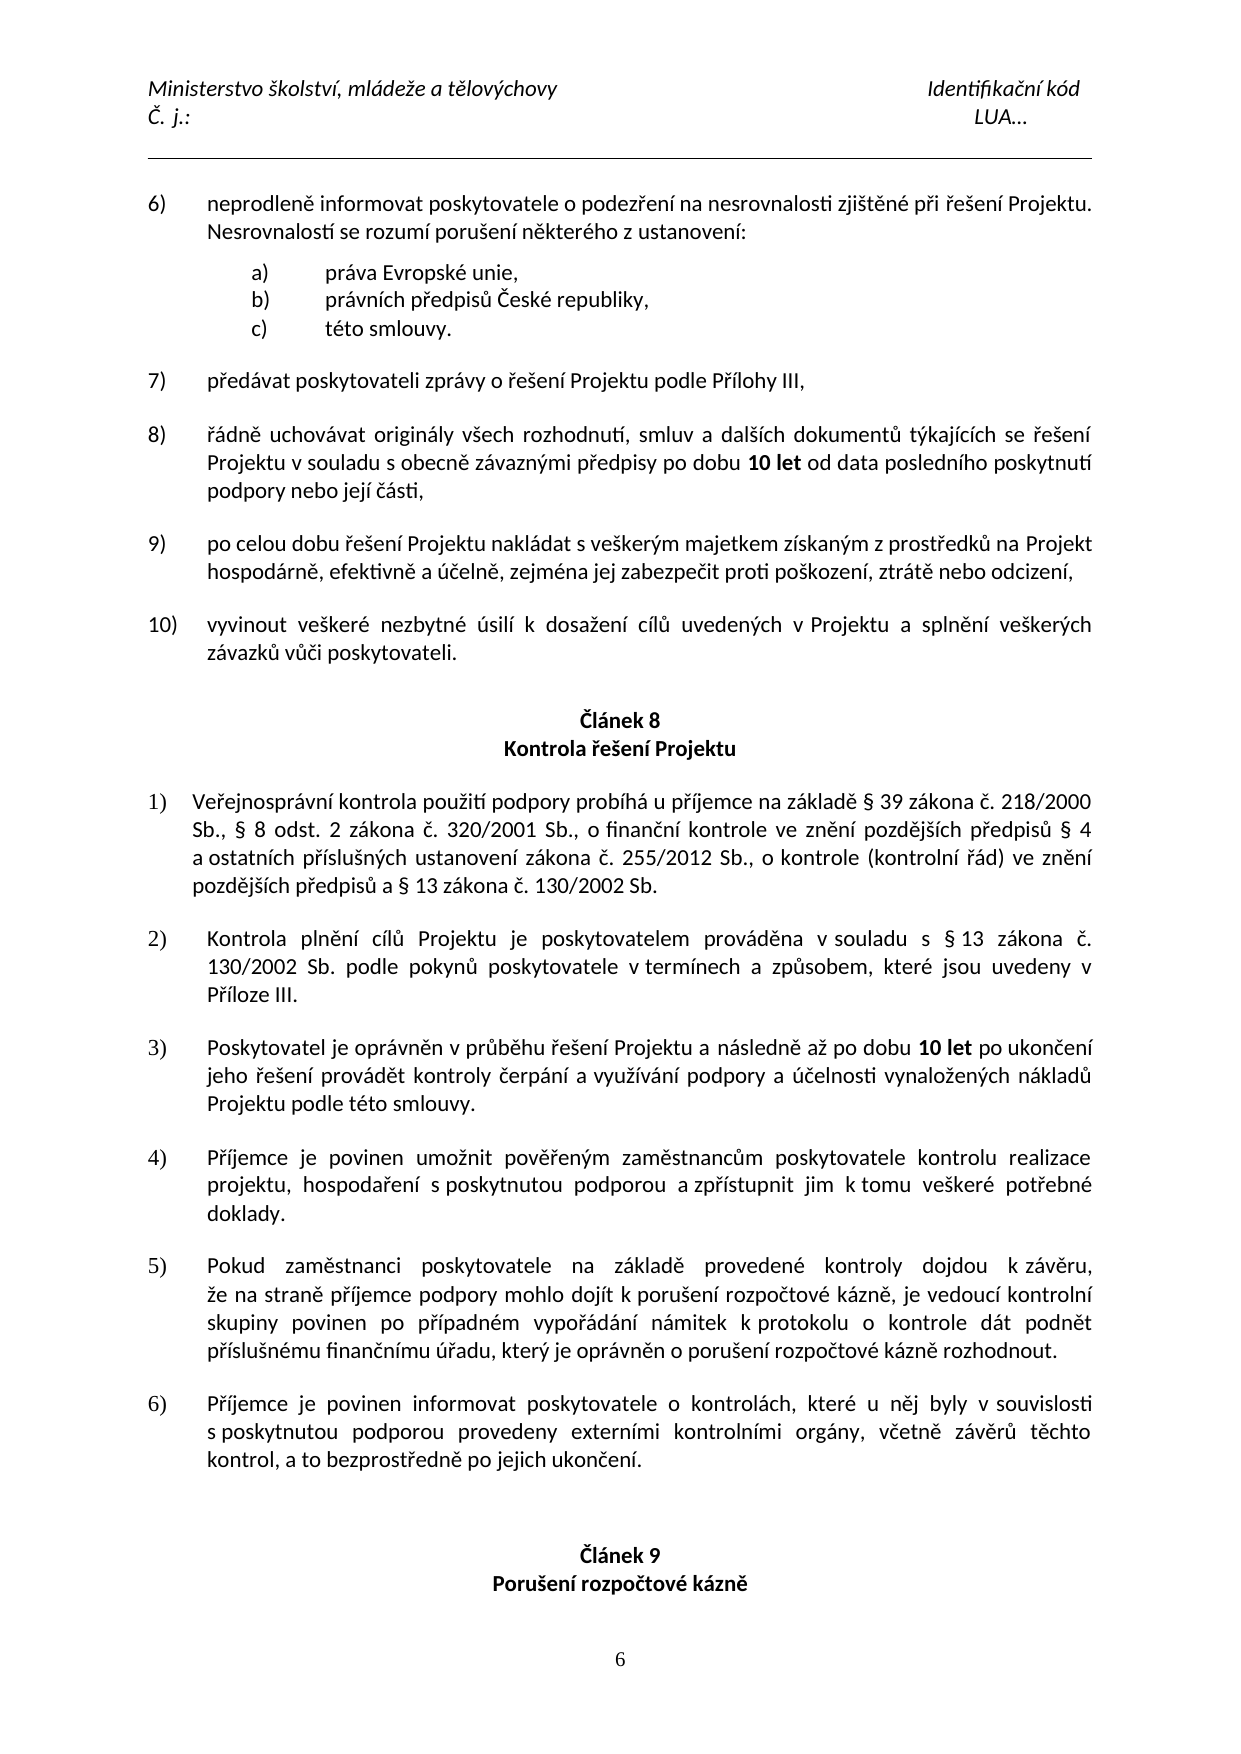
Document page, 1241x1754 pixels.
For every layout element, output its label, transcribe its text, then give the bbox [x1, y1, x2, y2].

list právních předpisů České republiky, [221, 286, 1092, 314]
list práva Evropské unie, [221, 258, 1092, 286]
list neprodleně informovat poskytovatele o podezření na nesrovnalosti zjištěné při řešení Projektu. Nesrovnalostí se rozumí porušení některého z ustanovení: [148, 189, 1092, 245]
text Porušení rozpočtové kázně [148, 1569, 1092, 1597]
list Příjemce je povinen informovat poskytovatele o kontrolách, které u něj byly v souvislosti s poskytnutou podporou provedeny externími kontrolními orgány, včetně závěrů těchto kontrol, a to bezprostředně po jejich ukončení. [148, 1389, 1092, 1473]
text Článek 9 [148, 1541, 1092, 1569]
list Poskytovatel je oprávněn v průběhu řešení Projektu a následně až po dobu 10 let po ukončení jeho řešení provádět kontroly čerpání a využívání podpory a účelnosti vynaložených nákladů Projektu podle této smlouvy. [148, 1033, 1092, 1118]
list po celou dobu řešení Projektu nakládat s veškerým majetkem získaným z prostředků na Projekt hospodárně, efektivně a účelně, zejména jej zabezpečit proti poškození, ztrátě nebo odcizení, [148, 529, 1092, 585]
list Příjemce je povinen umožnit pověřeným zaměstnancům poskytovatele kontrolu realizace projektu, hospodaření s poskytnutou podporou a zpřístupnit jim k tomu veškeré potřebné doklady. [148, 1143, 1092, 1227]
list této smlouvy. [221, 314, 1092, 342]
list Pokud zaměstnanci poskytovatele na základě provedené kontroly dojdou k závěru, že na straně příjemce podpory mohlo dojít k porušení rozpočtové kázně, je vedoucí kontrolní skupiny povinen po případném vypořádání námitek k protokolu o kontrole dát podnět příslušnému finančnímu úřadu, který je oprávněn o porušení rozpočtové kázně rozhodnout. [148, 1252, 1092, 1364]
list vyvinout veškeré nezbytné úsilí k dosažení cílů uvedených v Projektu a splnění veškerých závazků vůči poskytovateli. [148, 610, 1092, 666]
list předávat poskytovateli zprávy o řešení Projektu podle Přílohy III, [148, 367, 1092, 395]
list Veřejnosprávní kontrola použití podpory probíhá u příjemce na základě § 39 zákona č. 218/2000 Sb., § 8 odst. 2 zákona č. 320/2001 Sb., o finanční kontrole ve znění pozdějších předpisů § 4 a ostatních příslušných ustanovení zákona č. 255/2012 Sb., o kontrole (kontrolní řád) ve znění pozdějších předpisů a § 13 zákona č. 130/2002 Sb. [148, 787, 1092, 899]
list Kontrola plnění cílů Projektu je poskytovatelem prováděna v souladu s § 13 zákona č. 130/2002 Sb. podle pokynů poskytovatele v termínech a způsobem, které jsou uvedeny v Příloze III. [148, 924, 1092, 1008]
list řádně uchovávat originály všech rozhodnutí, smluv a dalších dokumentů týkajících se řešení Projektu v souladu s obecně závaznými předpisy po dobu 10 let od data posledního poskytnutí podpory nebo její části, [148, 420, 1092, 504]
text Článek 8 [148, 706, 1092, 734]
text Kontrola řešení Projektu [148, 734, 1092, 762]
